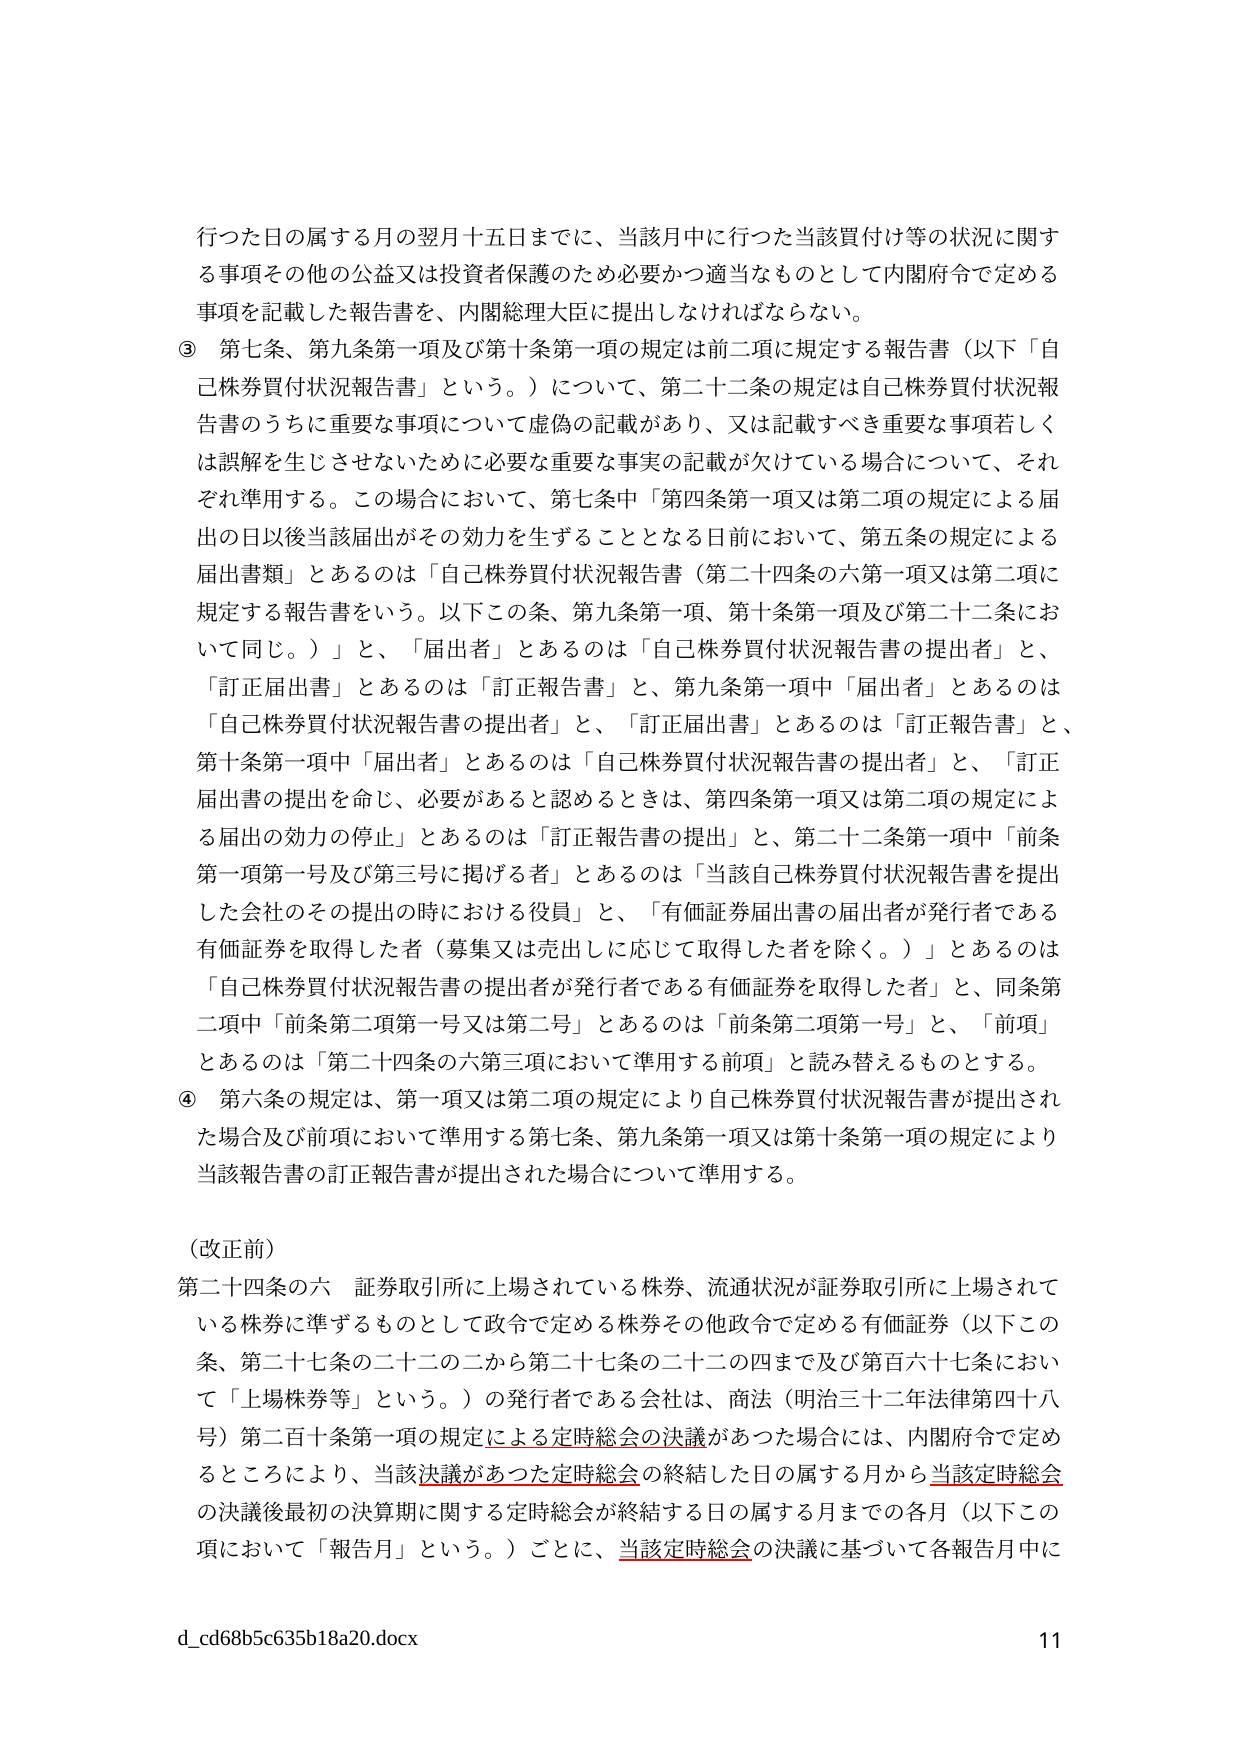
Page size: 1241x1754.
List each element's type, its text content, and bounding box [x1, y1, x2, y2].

text ④ 第六条の規定は、第一項又は第二項の規定により自己株券買付状況報告書が提出された場合及び前項において準用する第七条、第九条第一項又は第十条第一項の規定により当該報告書の訂正報告書が提出された場合について準用する。 [177, 1079, 1063, 1192]
text ③ 第七条、第九条第一項及び第十条第一項の規定は前二項に規定する報告書（以下「自己株券買付状況報告書」という。）について、第二十二条の規定は自己株券買付状況報告書のうちに重要な事項について虚偽の記載があり、又は記載すべき重要な事項若しくは誤解を生じさせないために必要な重要な事実の記載が欠けている場合について、それぞれ準用する。この場合において、第七条中「第四条第一項又は第二項の規定による届出の日以後当該届出がその効力を生ずることとなる日前において、第五条の規定による届出書類」とあるのは「自己株券買付状況報告書（第二十四条の六第一項又は第二項に規定する報告書をいう。以下この条、第九条第一項、第十条第一項及び第二十二条において同じ。）」と、「届出者」とあるのは「自己株券買付状況報告書の提出者」と、「訂正届出書」とあるのは「訂正報告書」と、第九条第一項中「届出者」とあるのは「自己株券買付状況報告書の提出者」と、「訂正届出書」とあるのは「訂正報告書」と、第十条第一項中「届出者」とあるのは「自己株券買付状況報告書の提出者」と、「訂正届出書の提出を命じ、必要があると認めるときは、第四条第一項又は第二項の規定による届出の効力の停止」とあるのは「訂正報告書の提出」と、第二十二条第一項中「前条第一項第一号及び第三号に掲げる者」とあるのは「当該自己株券買付状況報告書を提出した会社のその提出の時における役員」と、「有価証券届出書の届出者が発行者である有価証券を取得した者（募集又は売出しに応じて取得した者を除く。）」とあるのは「自己株券買付状況報告書の提出者が発行者である有価証券を取得した者」と、同条第二項中「前条第二項第一号又は第二号」とあるのは「前条第二項第一号」と、「前項」とあるのは「第二十四条の六第三項において準用する前項」と読み替えるものとする。 [177, 329, 1063, 1079]
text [177, 217, 1063, 329]
text （改正前） [177, 1229, 1063, 1267]
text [177, 1267, 1063, 1567]
